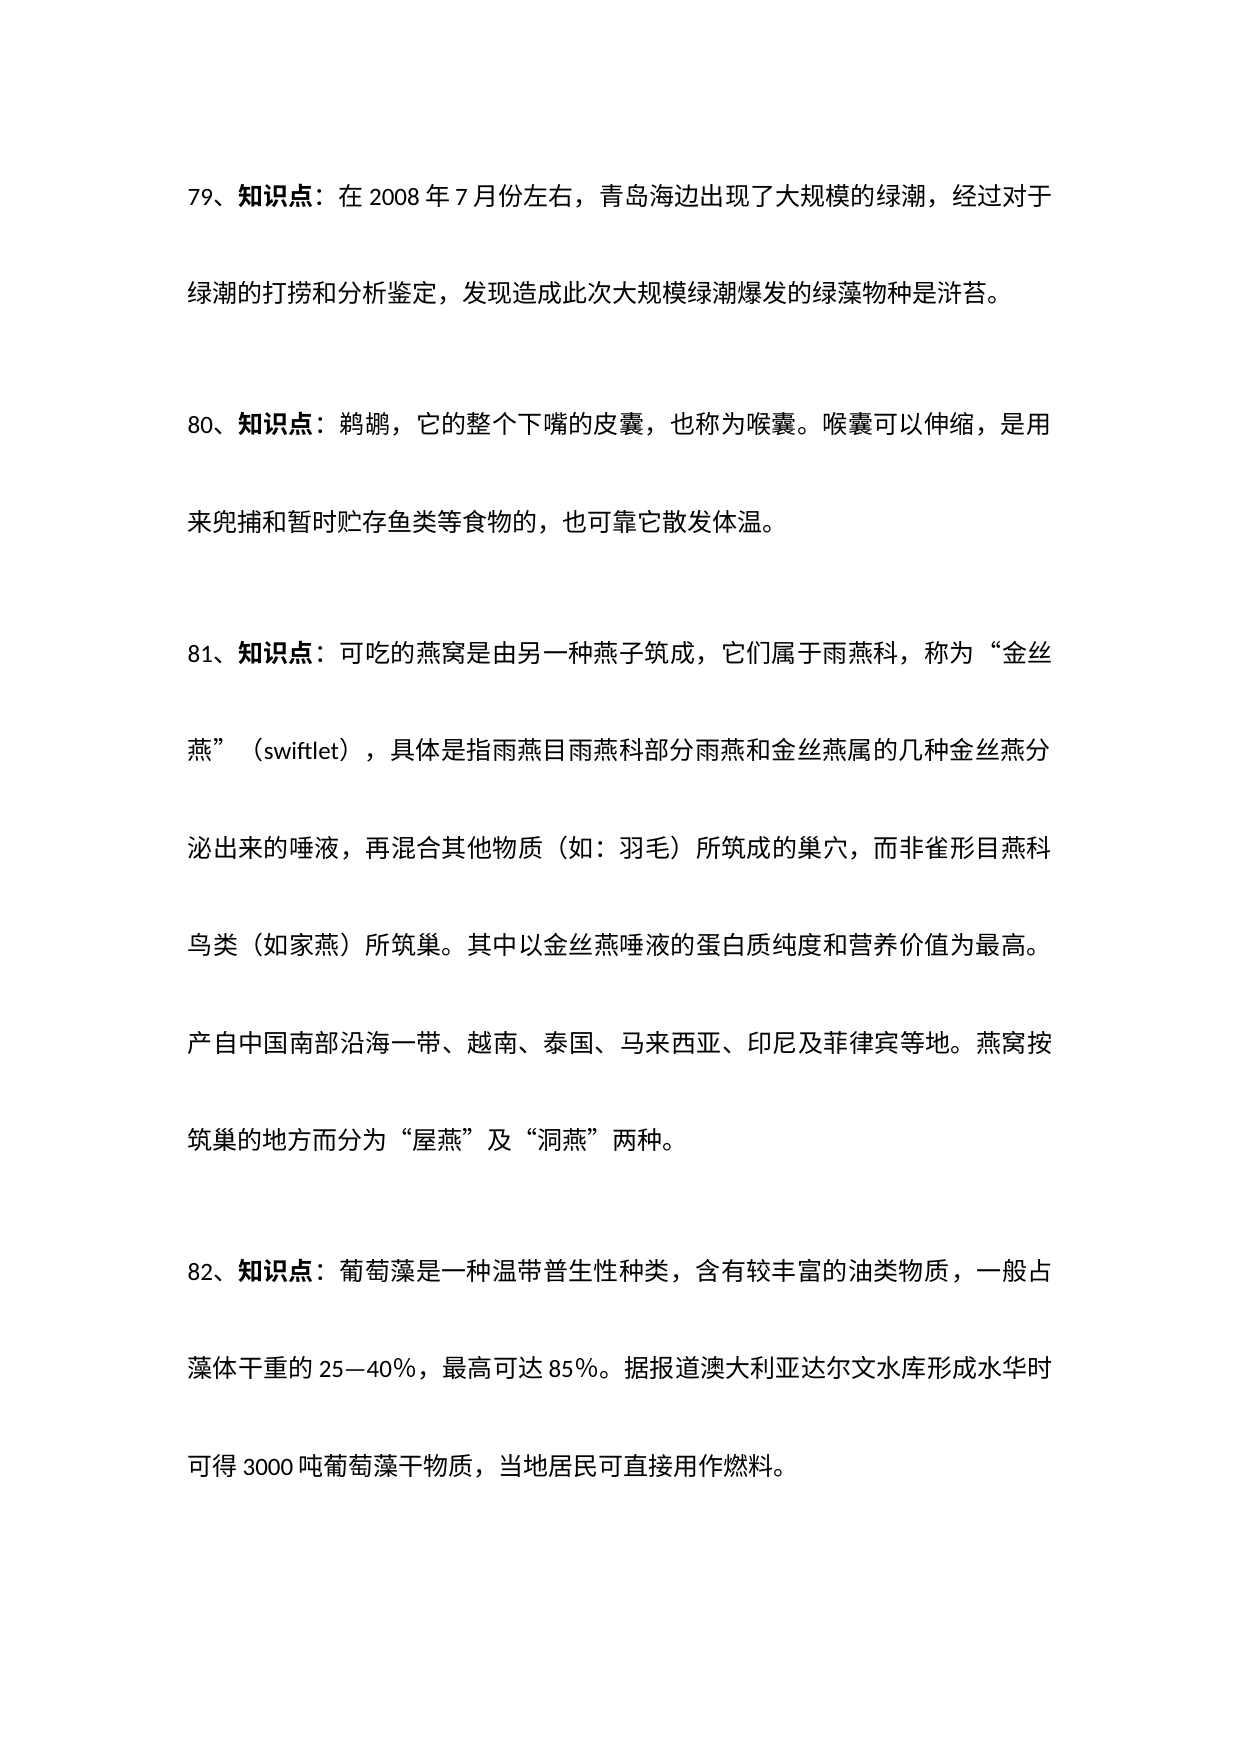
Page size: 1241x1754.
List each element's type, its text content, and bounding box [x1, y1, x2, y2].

list 知识点：在2008年7月份左右，青岛海边出现了大规模的绿潮，经过对于绿潮的打捞和分析鉴定，发现造成此次大规模绿潮爆发的绿藻物种是浒苔。 [187, 162, 1053, 324]
list 知识点：葡萄藻是一种温带普生性种类，含有较丰富的油类物质，一般占藻体干重的25—40％，最高可达85％。据报道澳大利亚达尔文水库形成水华时可得3000吨葡萄藻干物质，当地居民可直接用作燃料。 [187, 1237, 1053, 1497]
list 知识点：鹈鹕，它的整个下嘴的皮囊，也称为喉囊。喉囊可以伸缩，是用来兜捕和暂时贮存鱼类等食物的，也可靠它散发体温。 [187, 390, 1053, 553]
list 知识点：可吃的燕窝是由另一种燕子筑成，它们属于雨燕科，称为“金丝燕”（swiftlet），具体是指雨燕目雨燕科部分雨燕和金丝燕属的几种金丝燕分泌出来的唾液，再混合其他物质（如：羽毛）所筑成的巢穴，而非雀形目燕科鸟类（如家燕）所筑巢。其中以金丝燕唾液的蛋白质纯度和营养价值为最高。产自中国南部沿海一带、越南、泰国、马来西亚、印尼及菲律宾等地。燕窝按筑巢的地方而分为“屋燕”及“洞燕”两种。 [187, 619, 1053, 1171]
